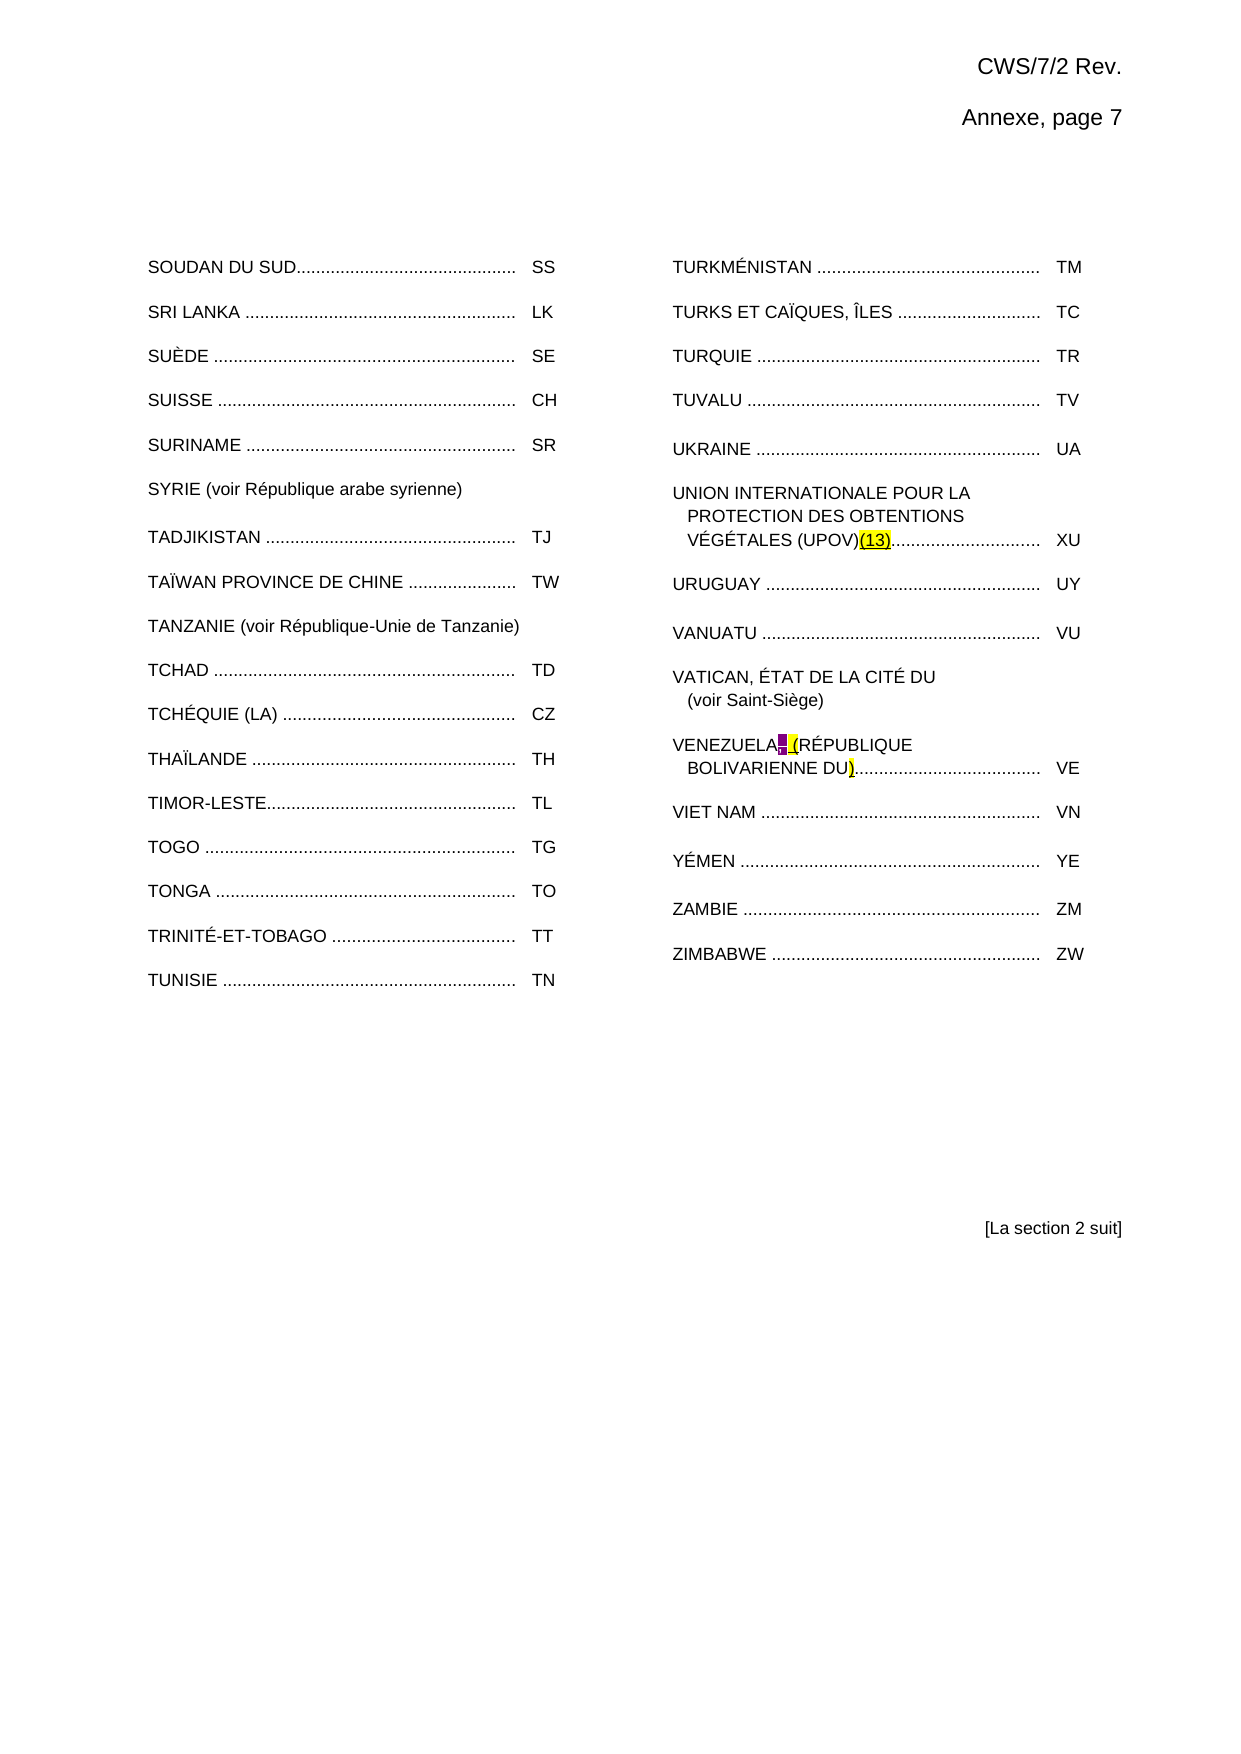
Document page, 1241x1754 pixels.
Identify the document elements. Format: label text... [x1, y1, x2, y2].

text TCHÉQUIE (LA) CZ [148, 704, 597, 724]
text TUVALU TV [672, 390, 1122, 411]
text SOUDAN DU SUD SS [148, 257, 597, 278]
text TURKS ET CAÏQUES, ÎLES TC [672, 302, 1122, 322]
text TIMOR-LESTE TL [148, 793, 597, 813]
text TCHAD TD [148, 660, 597, 680]
text TUNISIE TN [148, 970, 597, 990]
text TADJIKISTAN TJ [148, 527, 597, 547]
text TURKMÉNISTAN TM [672, 257, 1122, 278]
text TRINITÉ-ET-TOBAGO TT [148, 926, 597, 946]
text VENEZUELA, (RÉPUBLIQUE BOLIVARIENNE DU) VE [672, 734, 1122, 778]
text ZIMBABWE ZW [672, 943, 1122, 964]
text SUÈDE SE [148, 346, 597, 366]
text TO [148, 881, 597, 902]
text VIET NAM VN [672, 802, 1122, 822]
text VATICAN, ÉTAT DE LA CITÉ DU (voir Saint-Siège) [672, 667, 1122, 711]
text SYRIE (voir République arabe syrienne) [148, 479, 597, 499]
text TG [148, 837, 597, 857]
text [La section 2 suit] [148, 1218, 1122, 1238]
text SURINAME SR [148, 434, 597, 455]
text TANZANIE (voir République-Unie de Tanzanie) [148, 616, 597, 636]
text SRI LANKA LK [148, 302, 597, 322]
text SUISSE CH [148, 390, 597, 411]
text UKRAINE UA [672, 438, 1122, 459]
text TURQUIE TR [672, 346, 1122, 366]
text THAÏLANDE TH [148, 748, 597, 769]
text UNION INTERNATIONALE POUR LA PROTECTION DES OBTENTIONS VÉGÉTALES (UPOV)(13) XU [672, 483, 1122, 550]
text YÉMEN YE [672, 851, 1122, 871]
text VANUATU VU [672, 622, 1122, 643]
text URUGUAY UY [672, 574, 1122, 594]
text TAÏWAN PROVINCE DE CHINE TW [148, 571, 597, 592]
text ZAMBIE ZM [672, 899, 1122, 919]
